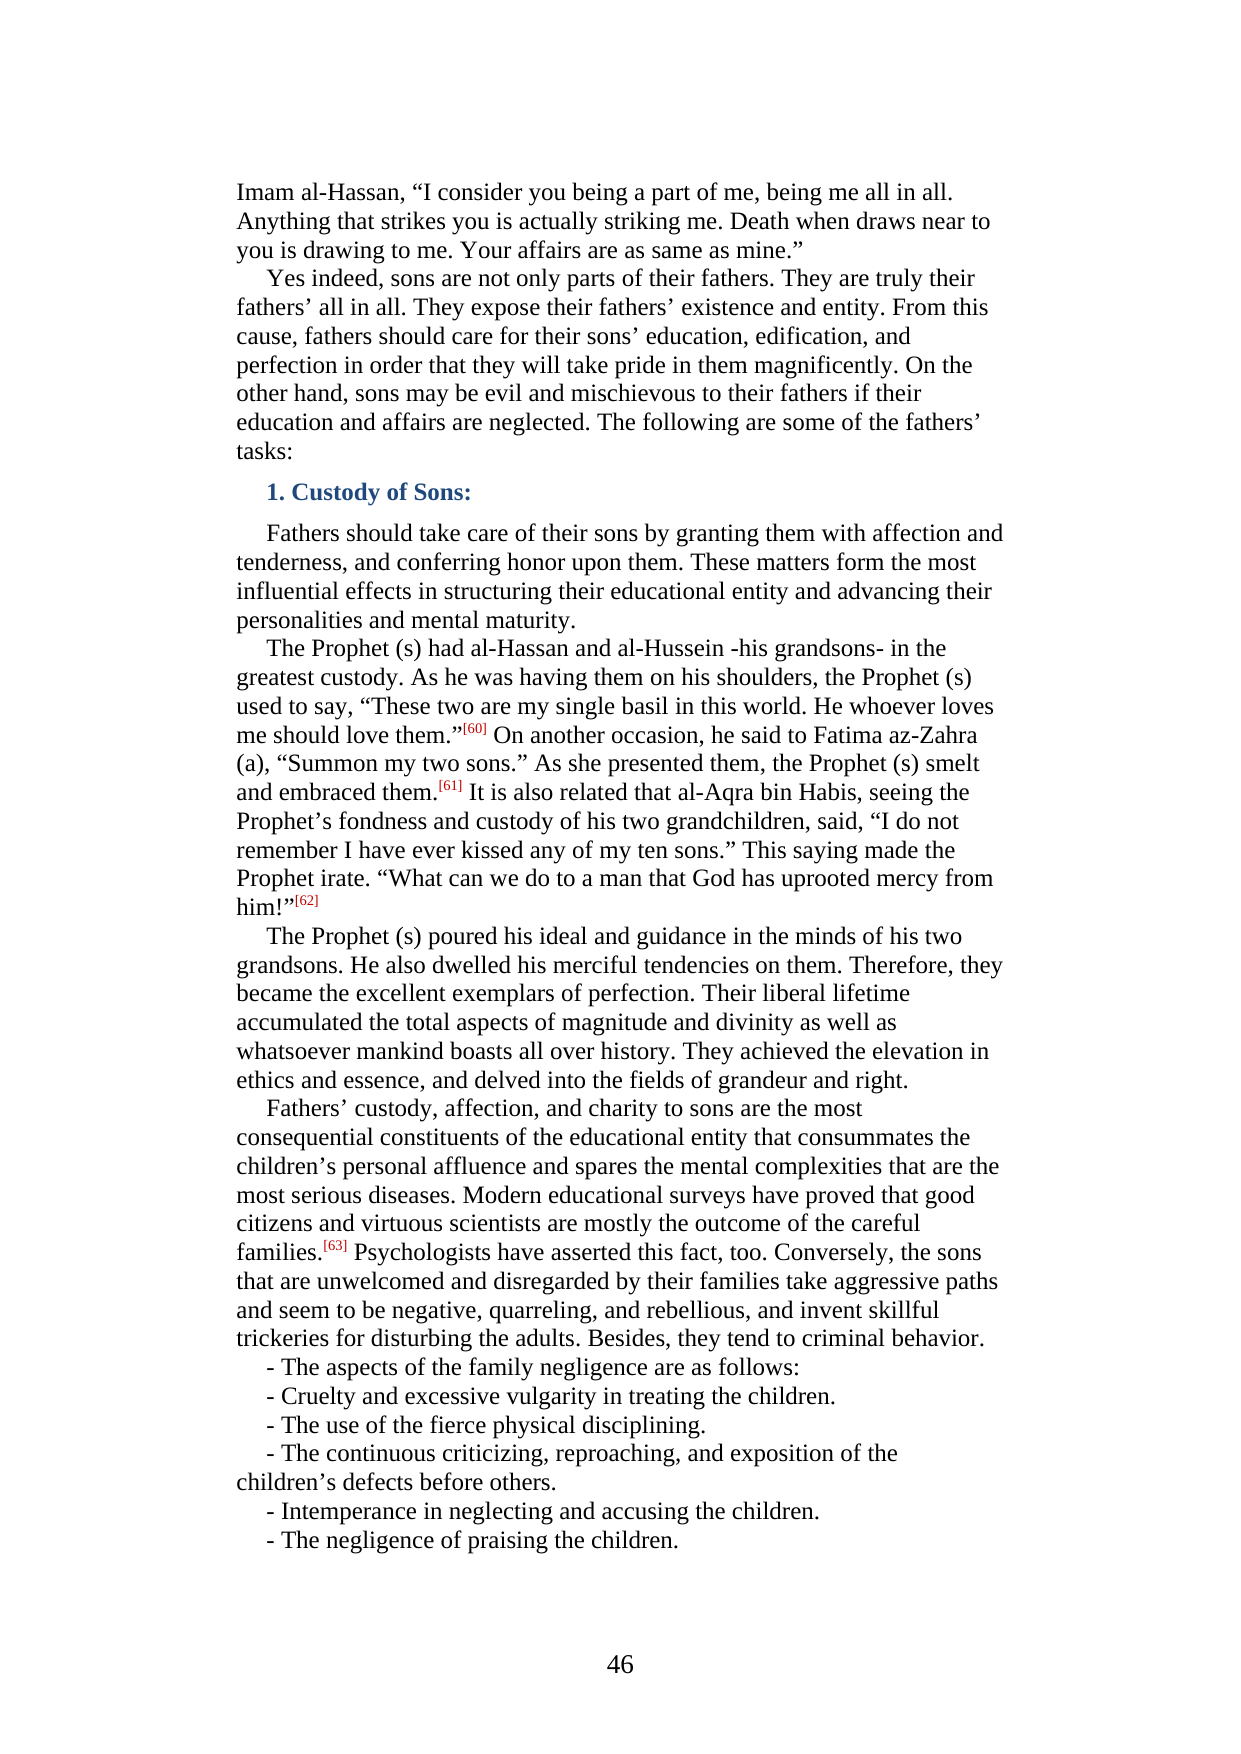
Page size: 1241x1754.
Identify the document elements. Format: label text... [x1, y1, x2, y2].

text Fathers’ custody, affection, and charity to sons are the most consequential constituents of the educational entity that consummates the children’s personal affluence and spares the mental complexities that are the most serious diseases. Modern educational surveys have proved that good citizens and virtuous scientists are mostly the outcome of the careful families.[63] Psychologists have asserted this fact, too. Conversely, the sons that are unwelcomed and disregarded by their families take aggressive paths and seem to be negative, quarreling, and rebellious, and invent skillful trickeries for disturbing the adults. Besides, they tend to criminal behavior. [236, 1093, 1004, 1352]
text - The use of the fierce physical disciplining. [236, 1410, 1004, 1438]
text - The continuous criticizing, reproaching, and exposition of the children’s defects before others. [236, 1438, 1004, 1496]
text - Cruelty and excessive vulgarity in treating the children. [236, 1381, 1004, 1410]
text - The aspects of the family negligence are as follows: [236, 1352, 1004, 1381]
text Fathers should take care of their sons by granting them with affection and tenderness, and conferring honor upon them. These matters form the most influential effects in structuring their educational entity and advancing their personalities and mental maturity. [236, 518, 1004, 633]
text - Intemperance in neglecting and accusing the children. [236, 1496, 1004, 1525]
text - The negligence of praising the children. [236, 1525, 1004, 1553]
text Yes indeed, sons are not only parts of their fathers. They are truly their fathers’ all in all. They expose their fathers’ existence and entity. From this cause, fathers should care for their sons’ education, edification, and perfection in order that they will take pride in them magnificently. On the other hand, sons may be evil and mischievous to their fathers if their education and affairs are neglected. The following are some of the fathers’ tasks: [236, 263, 1004, 465]
text The Prophet (s) poured his ideal and guidance in the minds of his two grandsons. He also dwelled his merciful tendencies on them. Therefore, they became the excellent exemplars of perfection. Their liberal lifetime accumulated the total aspects of magnitude and divinity as well as whatsoever mankind boasts all over history. They achieved the elevation in ethics and essence, and delved into the fields of grandeur and right. [236, 921, 1004, 1093]
subtitle 1. Custody of Sons: [236, 477, 1004, 506]
text The Prophet (s) had al-Hassan and al-Hussein -his grandsons- in the greatest custody. As he was having them on his shoulders, the Prophet (s) used to say, “These two are my single basil in this world. He whoever loves me should love them.”[60] On another occasion, he said to Fatima az-Zahra (a), “Summon my two sons.” As she presented them, the Prophet (s) smelt and embraced them.[61] It is also related that al-Aqra bin Habis, seeing the Prophet’s fondness and custody of his two grandchildren, said, “I do not remember I have ever kissed any of my ten sons.” This saying made the Prophet irate. “What can we do to a man that God has uprooted mercy from him!”[62] [236, 633, 1004, 921]
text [236, 177, 1004, 263]
